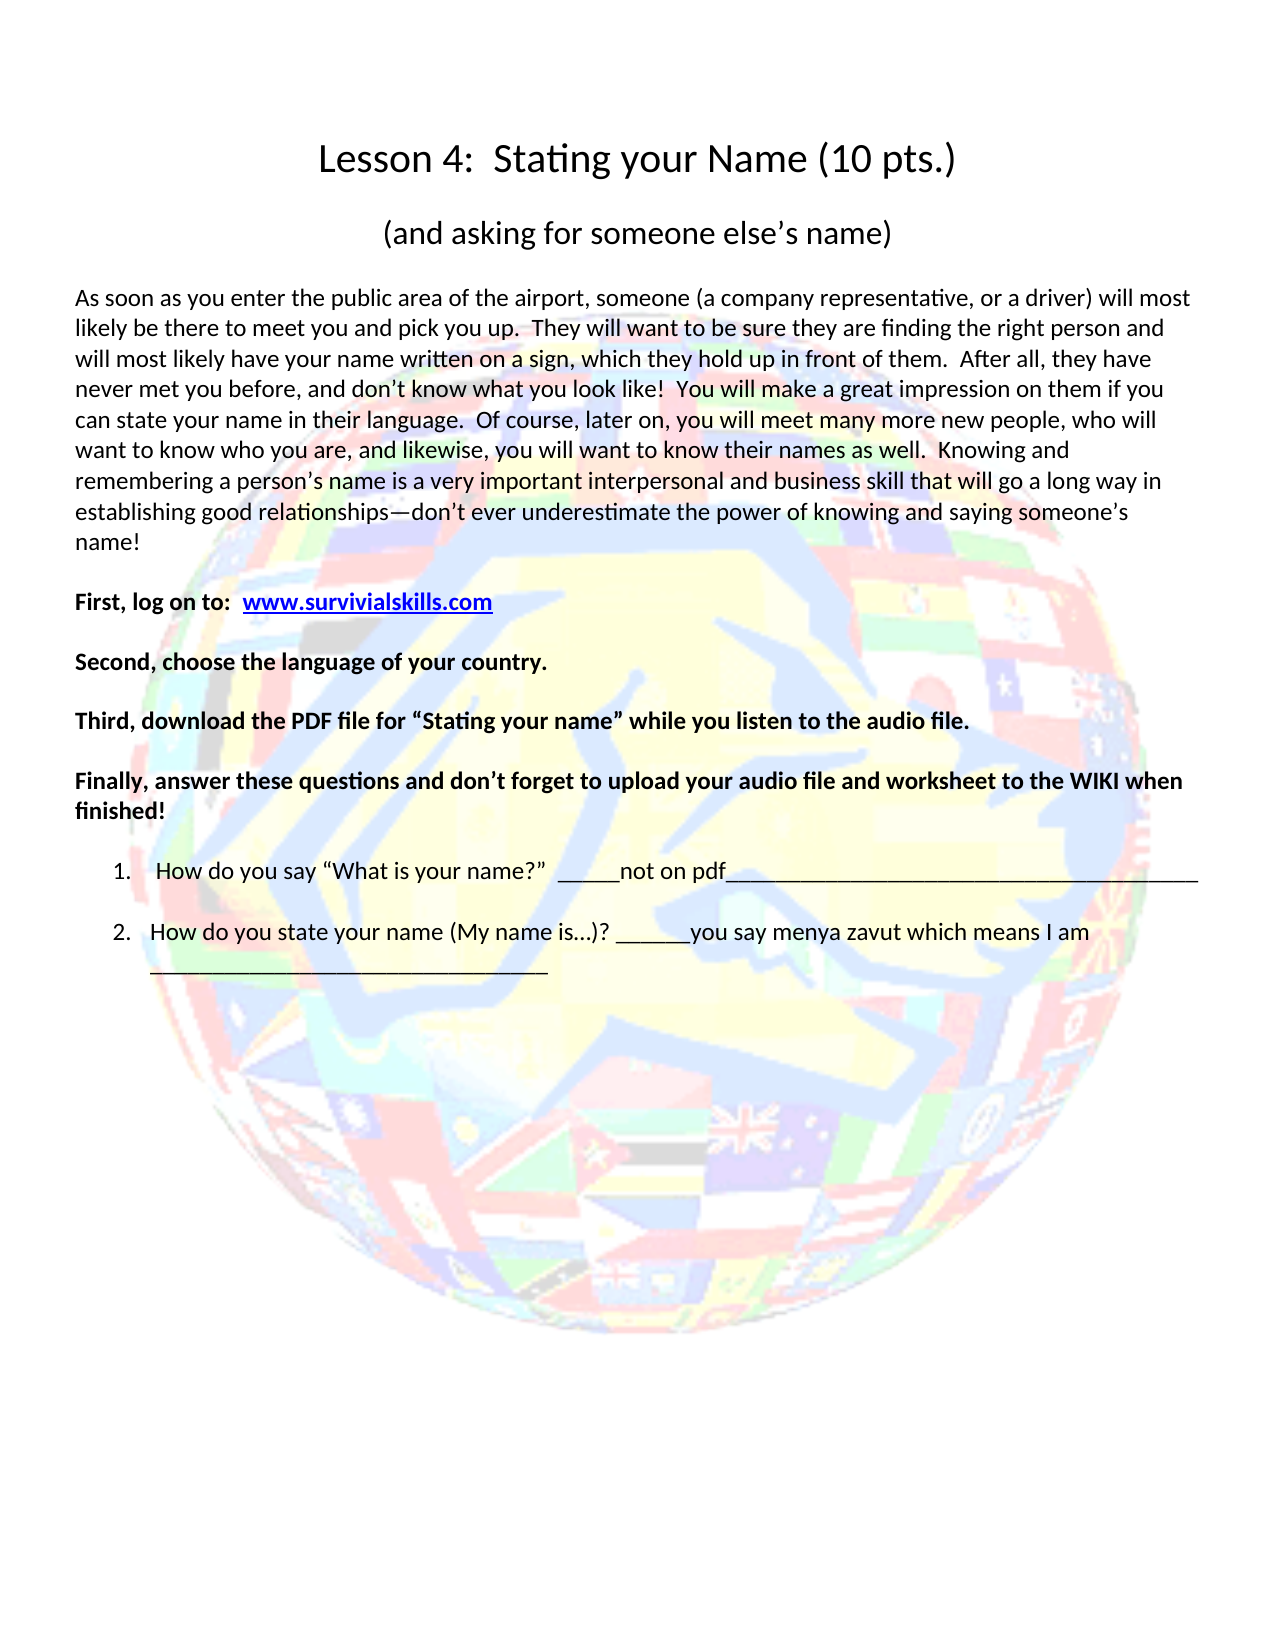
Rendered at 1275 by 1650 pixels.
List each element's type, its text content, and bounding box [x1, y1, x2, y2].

text Third, download the PDF file for “Stating your name” while you listen to the audio file. [75, 705, 1200, 736]
text Second, choose the language of your country. [75, 646, 1200, 676]
list How do you say “What is your name?” _____not on pdf______________________________________ [112, 855, 1200, 886]
text First, log on to: www.survivialskills.com [75, 586, 1200, 616]
text As soon as you enter the public area of the airport, someone (a company representative, or a driver) will most likely be there to meet you and pick you up. They will want to be sure they are finding the right person and will most likely have your name written on a sign, which they hold up in front of them. After all, they have never met you before, and don’t know what you look like! You will make a great impression on them if you can state your name in their language. Of course, later on, you will meet many more new people, who will want to know who you are, and likewise, you will want to know their names as well. Knowing and remembering a person’s name is a very important interpersonal and business skill that will go a long way in establishing good relationships—don’t ever underestimate the power of knowing and saying someone’s name! [75, 282, 1200, 557]
text Lesson 4: Stating your Name (10 pts.) [75, 132, 1200, 183]
list How do you state your name (My name is…)? ______you say menya zavut which means I am ________________________________ [112, 916, 1200, 977]
text (and asking for someone else’s name) [75, 212, 1200, 253]
text Finally, answer these questions and don’t forget to upload your audio file and worksheet to the WIKI when finished! [75, 765, 1200, 826]
